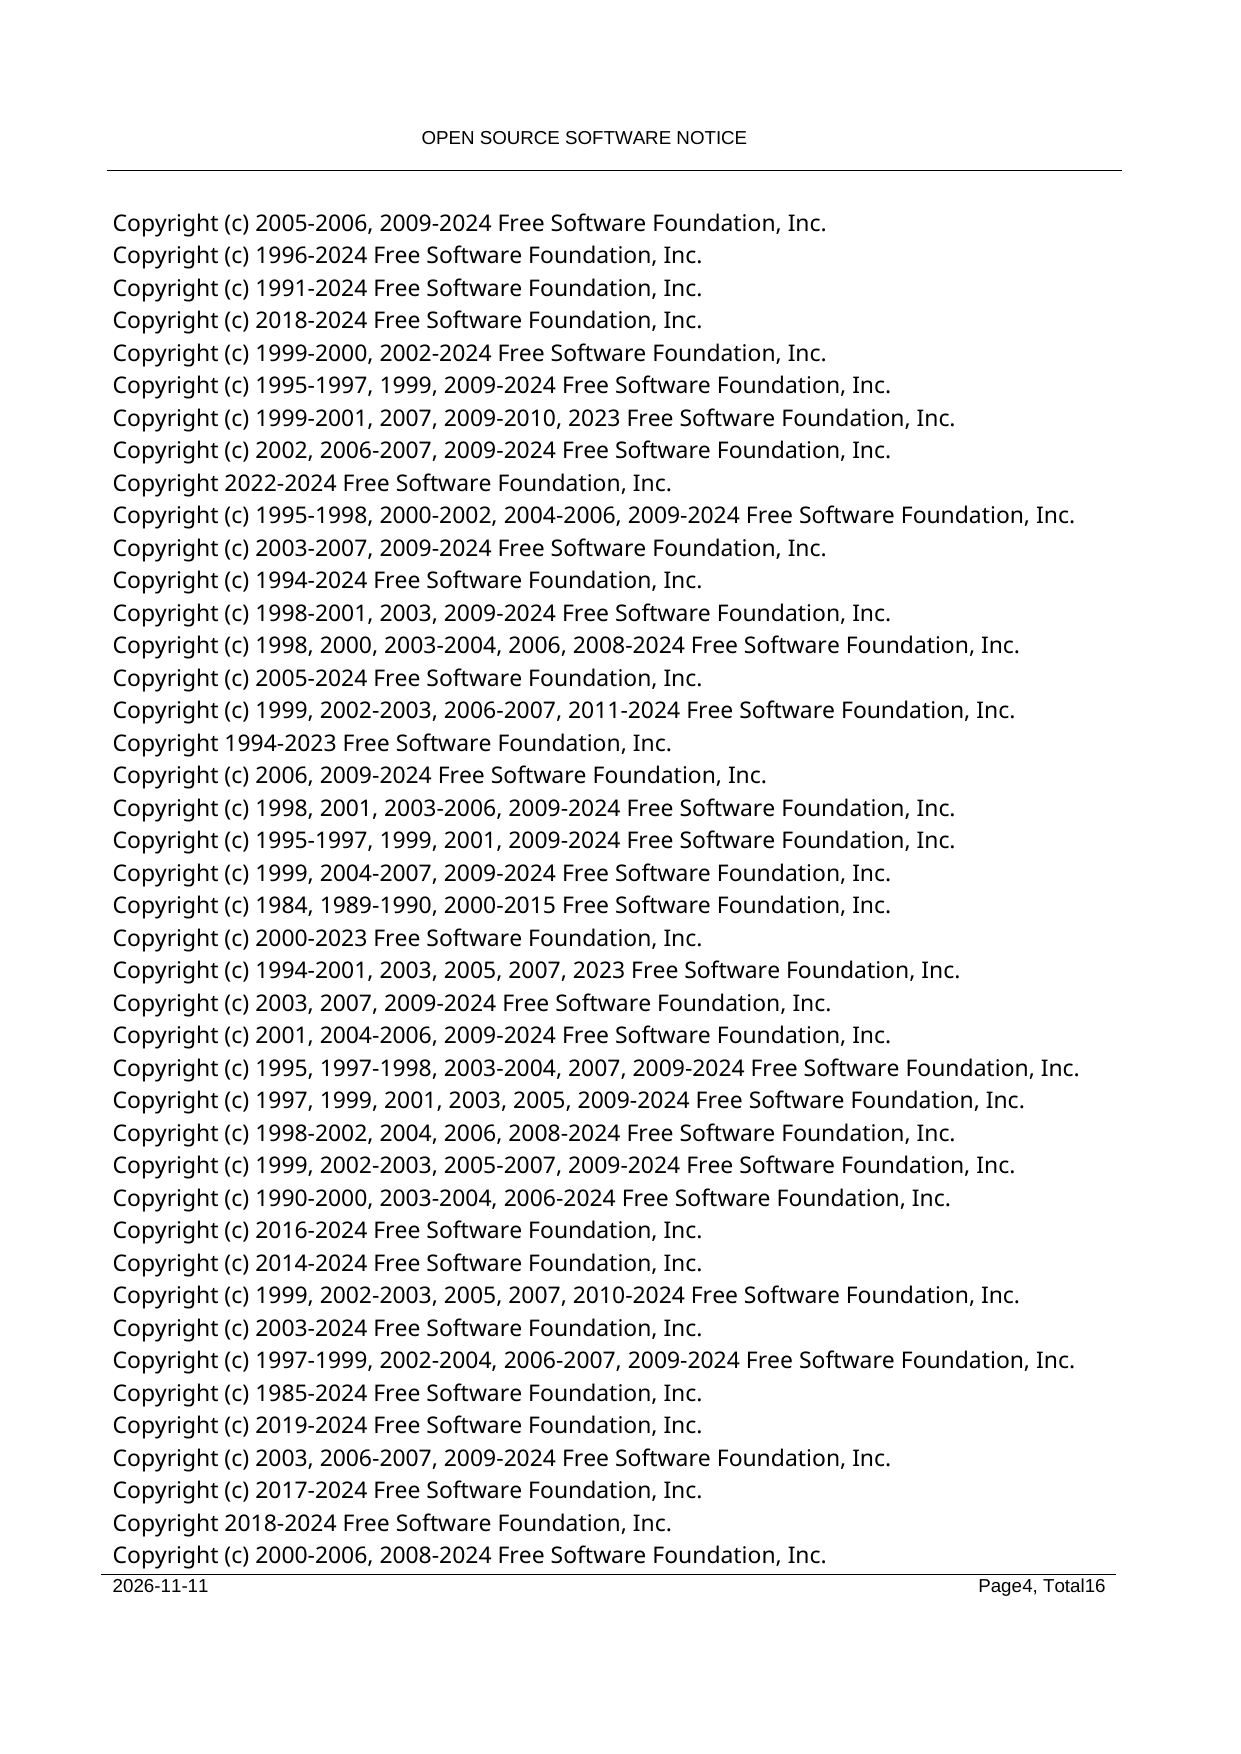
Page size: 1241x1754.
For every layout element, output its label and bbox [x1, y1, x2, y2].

text [112, 206, 1128, 1571]
